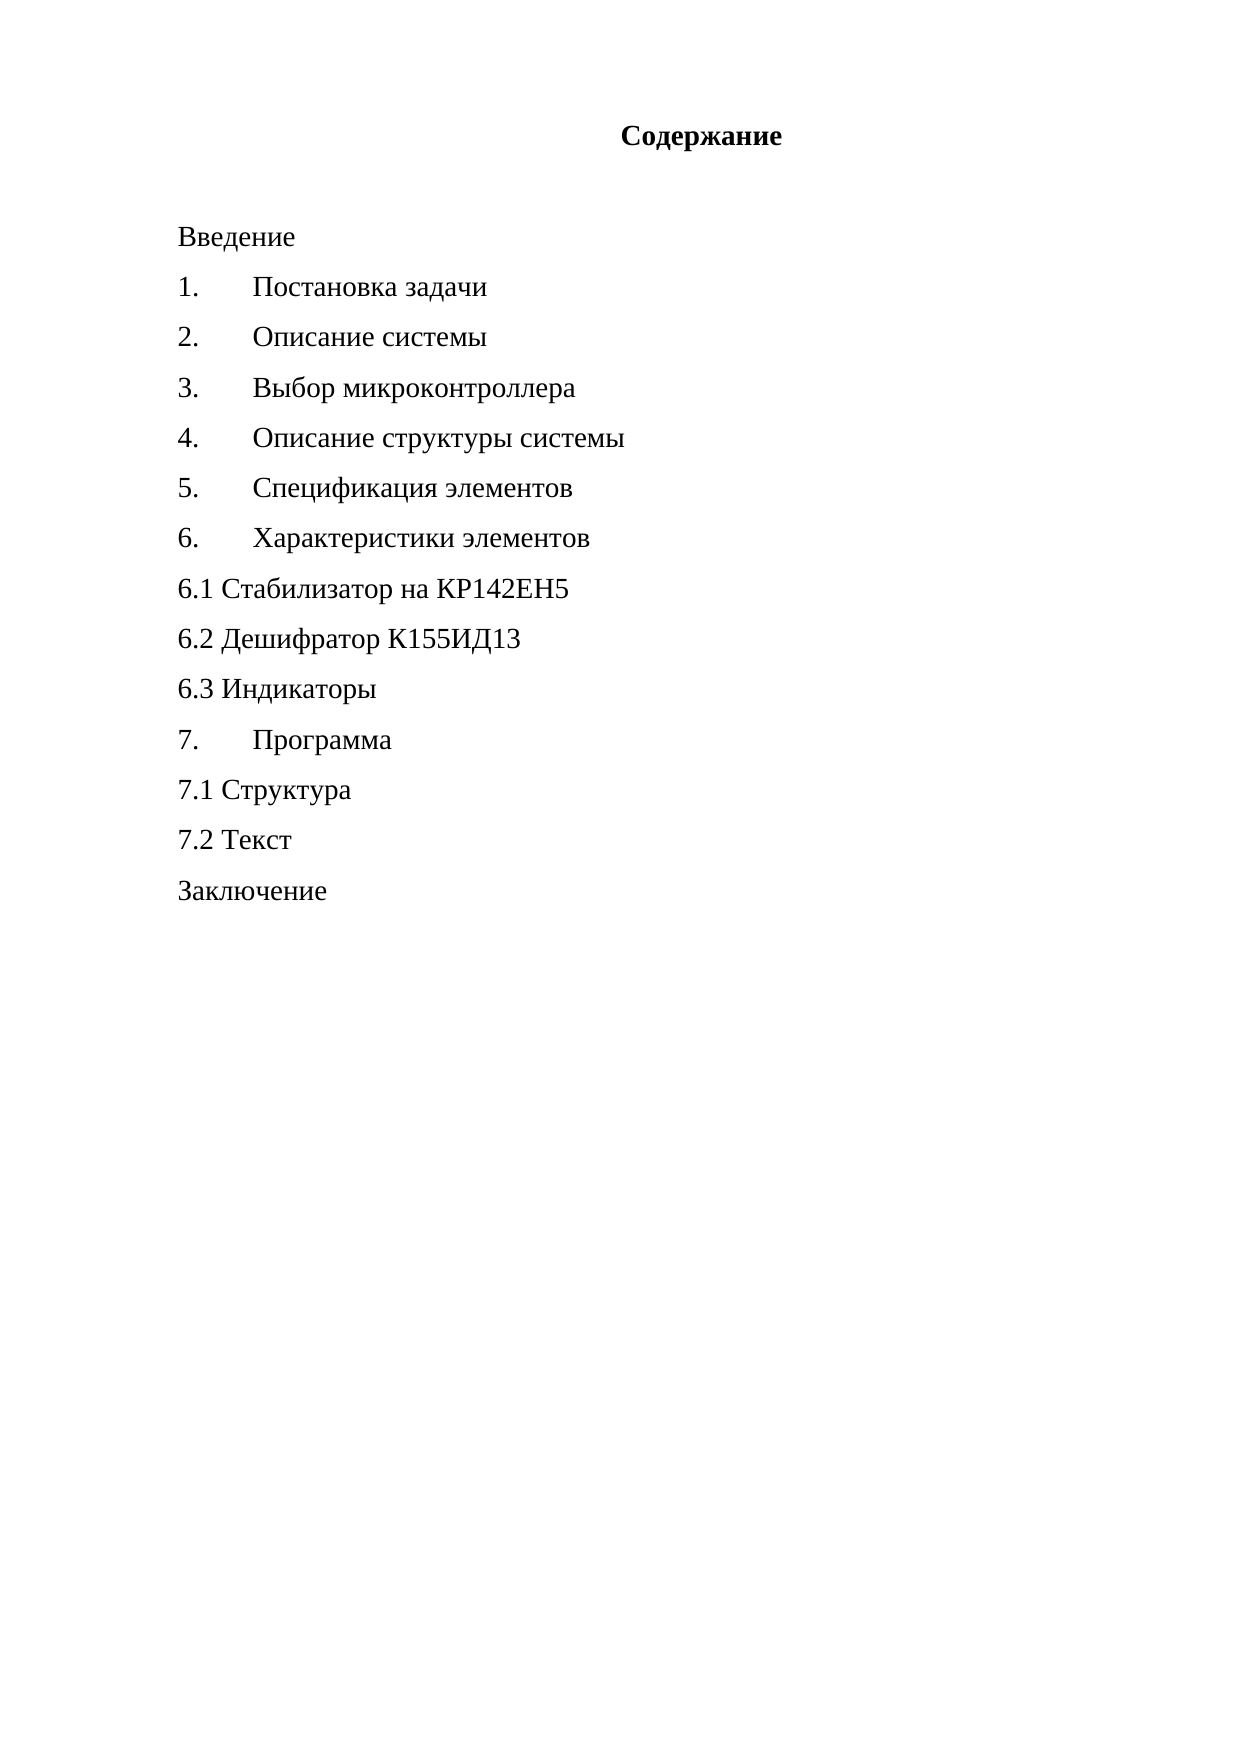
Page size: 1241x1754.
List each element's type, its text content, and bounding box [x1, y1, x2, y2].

list Постановка задачи [177, 269, 1152, 303]
text 7.1 Структура [177, 772, 1152, 806]
list Программа [177, 722, 1152, 755]
text Заключение [177, 873, 1152, 906]
text 7.2 Текст [177, 822, 1152, 856]
text 6.3 Индикаторы [177, 672, 1152, 705]
list Характеристики элементов [177, 521, 1152, 554]
text 6.1 Стабилизатор на КР142ЕН5 [177, 571, 1152, 604]
text Введение [177, 219, 1152, 252]
text Содержание [177, 118, 1152, 152]
text 6.2 Дешифратор К155ИД13 [177, 621, 1152, 655]
list Описание структуры системы [177, 420, 1152, 453]
list Выбор микроконтроллера [177, 370, 1152, 403]
list Описание системы [177, 319, 1152, 353]
list Спецификация элементов [177, 470, 1152, 504]
